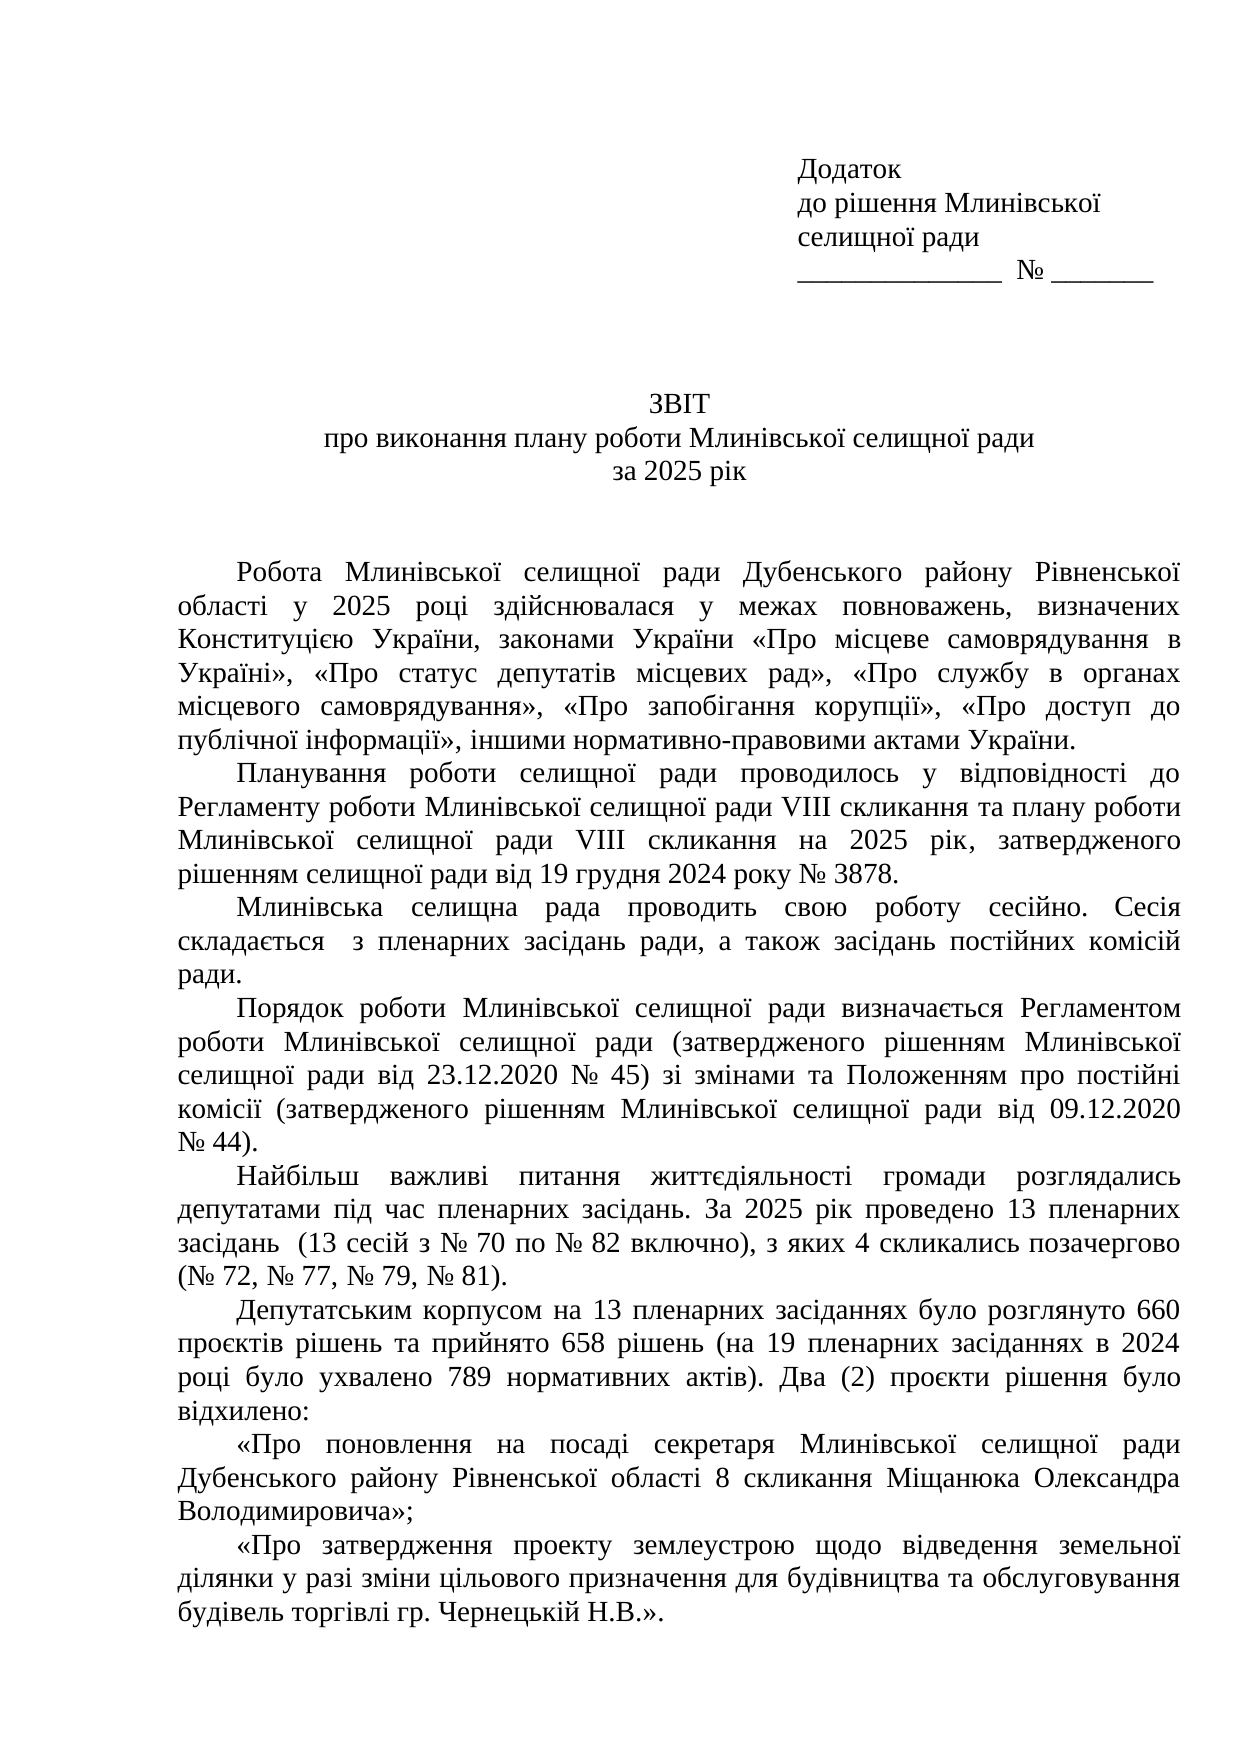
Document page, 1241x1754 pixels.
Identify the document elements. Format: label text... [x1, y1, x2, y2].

text Додаток [797, 152, 1181, 185]
text про виконання плану роботи Млинівської селищної ради [177, 420, 1181, 453]
text ЗВІТ [177, 386, 1181, 420]
text Робота Млинівської селищної ради Дубенського району Рівненської області у 2025 році здійснювалася у межах повноважень, визначених Конституцією України, законами України «Про місцеве самоврядування в Україні», «Про статус депутатів місцевих рад», «Про службу в органах місцевого самоврядування», «Про запобігання корупції», «Про доступ до публічної інформації», іншими нормативно-правовими актами України. [177, 554, 1181, 755]
text Млинівська селищна рада проводить свою роботу сесійно. Сесія складається з пленарних засідань ради, а також засідань постійних комісій ради. [177, 889, 1181, 990]
text за 2025 рік [177, 453, 1181, 487]
text «Про поновлення на посаді секретаря Млинівської селищної ради Дубенського району Рівненської області 8 скликання Міщанюка Олександра Володимировича»; [177, 1426, 1181, 1527]
text Планування роботи селищної ради проводилось у відповідності до Регламенту роботи Млинівської селищної ради VІІІ скликання та плану роботи Млинівської селищної ради VІІІ скликання на 2025 рік, затвердженого рішенням селищної ради від 19 грудня 2024 року № 3878. [177, 755, 1181, 889]
text ______________ № _______ [797, 252, 1181, 286]
text «Про затвердження проекту землеустрою щодо відведення земельної ділянки у разі зміни цільового призначення для будівництва та обслуговування будівель торгівлі гр. Чернецькій Н.В.». [177, 1527, 1181, 1627]
text Порядок роботи Млинівської селищної ради визначається Регламентом роботи Млинівської селищної ради (затвердженого рішенням Млинівської селищної ради від 23.12.2020 № 45) зі змінами та Положенням про постійні комісії (затвердженого рішенням Млинівської селищної ради від 09.12.2020 № 44). [177, 990, 1181, 1158]
text Найбільш важливі питання життєдіяльності громади розглядались депутатами під час пленарних засідань. За 2025 рік проведено 13 пленарних засідань (13 сесій з № 70 по № 82 включно), з яких 4 скликались позачергово (№ 72, № 77, № 79, № 81). [177, 1158, 1181, 1292]
text Депутатським корпусом на 13 пленарних засіданнях було розглянуто 660 проєктів рішень та прийнято 658 рішень (на 19 пленарних засіданнях в 2024 році було ухвалено 789 нормативних актів). Два (2) проєкти рішення було відхилено: [177, 1292, 1181, 1426]
text до рішення Млинівської селищної ради [797, 185, 1181, 252]
